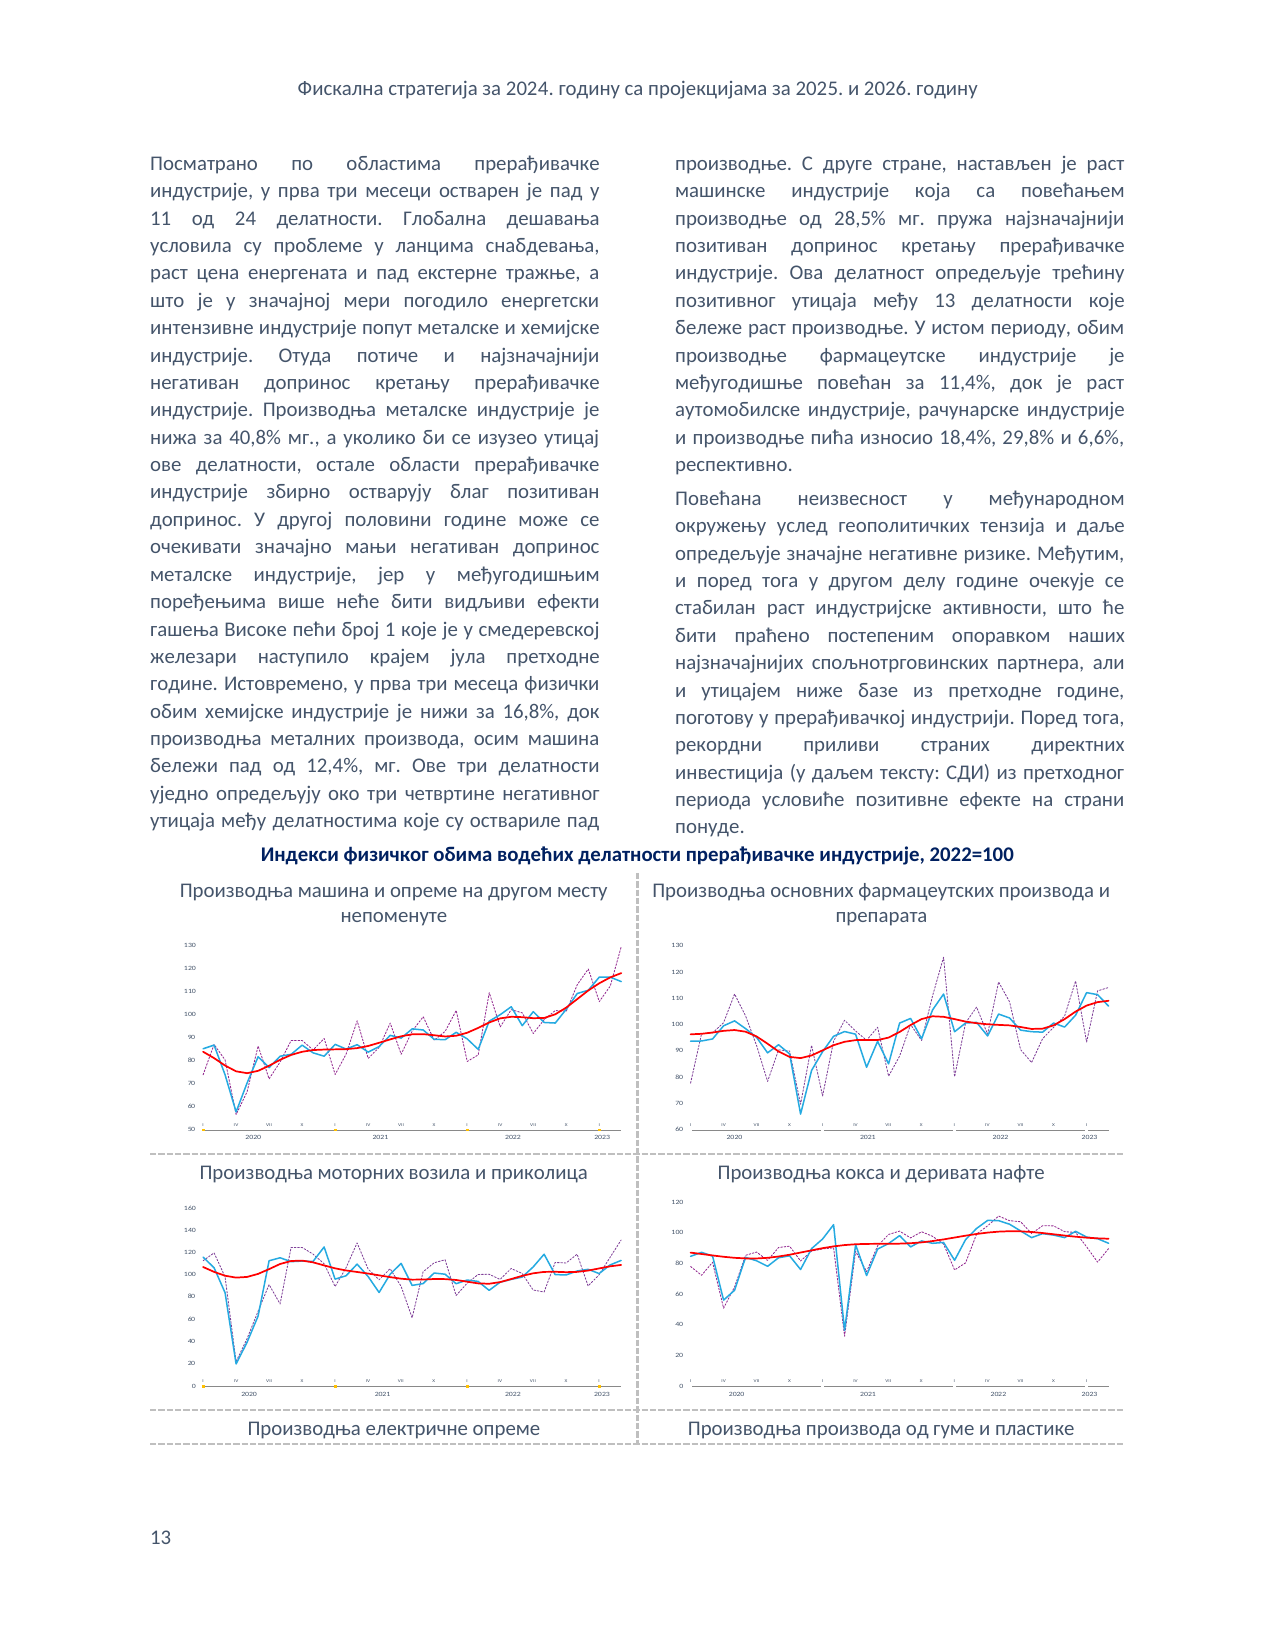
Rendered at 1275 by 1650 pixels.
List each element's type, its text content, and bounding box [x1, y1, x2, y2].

text Индекси физичког обима водећих делатности прерађивачке индустрије, 2022=100 [150, 841, 1125, 867]
table_cell Производња моторних возила и приколица [150, 1153, 637, 1409]
text Повећана неизвесност у међународном окружењу услед геополитичких тензија и даље опредељује значајне негативне ризике. Међутим, и поред тога у другом делу године очекује се стабилан раст индустријске активности, што ће бити праћено постепеним опоравком наших најзначајнијих спољнотрговинских партнера, али и утицајем ниже базе из претходне године, поготову у прерађивачкој индустрији. Поред тога, рекордни приливи страних директних инвестиција (у даљем тексту: СДИ) из претходног периода условиће позитивне ефекте на страни понуде. [675, 485, 1125, 839]
table_cell Производња кокса и деривата нафте [638, 1153, 1125, 1409]
text Посматрано по областима прерађивачке индустрије, у прва три месеци остварен је пад у 11 од 24 делатности. Глобална дешавања условила су проблеме у ланцима снабдевања, раст цена енергената и пад екстерне тражње, а што је у значајној мери погодило енергетски интензивне индустрије попут металске и хемијске индустрије. Отуда потиче и најзначајнији негативан допринос кретању прерађивачке индустрије. Производња металске индустрије је нижа за 40,8% мг., а уколико би се изузео утицај ове делатности, остале области прерађивачке индустрије збирно остварују благ позитиван допринос. У другој половини године може се очекивати значајно мањи негативан допринос металске индустрије, јер у међугодишњим поређењима више неће бити видљиви ефекти гашења Високе пећи број 1 које је у смедеревској железари наступило крајем јула претходне године. Истовремено, у прва три месеца физички обим хемијске индустрије је нижи за 16,8%, док производња металних производа, осим машина бележи пад од 12,4%, мг. Ове три делатности уједно опредељују око три четвртине негативног утицаја међу делатностима које су оствариле пад производње. С друге стране, настављен је раст машинске индустрије која са повећањем производње од 28,5% мг. пружа најзначајнији позитиван допринос кретању прерађивачке индустрије. Ова делатност опредељује трећину позитивног утицаја међу 13 делатности које бележе раст производње. У истом периоду, обим производње фармацеутске индустрије је међугодишњe повећан за 11,4%, док је раст аутомобилске индустрије, рачунарске индустрије и производње пића износио 18,4%, 29,8% и 6,6%, респективно. [150, 150, 600, 833]
text Посматрано по областима прерађивачке индустрије, у прва три месеци остварен је пад у 11 од 24 делатности. Глобална дешавања условила су проблеме у ланцима снабдевања, раст цена енергената и пад екстерне тражње, а што је у значајној мери погодило енергетски интензивне индустрије попут металске и хемијске индустрије. Отуда потиче и најзначајнији негативан допринос кретању прерађивачке индустрије. Производња металске индустрије је нижа за 40,8% мг., а уколико би се изузео утицај ове делатности, остале области прерађивачке индустрије збирно остварују благ позитиван допринос. У другој половини године може се очекивати значајно мањи негативан допринос металске индустрије, јер у међугодишњим поређењима више неће бити видљиви ефекти гашења Високе пећи број 1 које је у смедеревској железари наступило крајем јула претходне године. Истовремено, у прва три месеца физички обим хемијске индустрије је нижи за 16,8%, док производња металних производа, осим машина бележи пад од 12,4%, мг. Ове три делатности уједно опредељују око три четвртине негативног утицаја међу делатностима које су оствариле пад производње. С друге стране, настављен је раст машинске индустрије која са повећањем производње од 28,5% мг. пружа најзначајнији позитиван допринос кретању прерађивачке индустрије. Ова делатност опредељује трећину позитивног утицаја међу 13 делатности које бележе раст производње. У истом периоду, обим производње фармацеутске индустрије је међугодишњe повећан за 11,4%, док је раст аутомобилске индустрије, рачунарске индустрије и производње пића износио 18,4%, 29,8% и 6,6%, респективно. [675, 150, 1125, 477]
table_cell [150, 1409, 637, 1443]
table_header Производња машина и опреме на другом месту непоменуте [150, 873, 637, 1153]
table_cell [638, 1409, 1125, 1443]
table_header Производња основних фармацеутских производа и препарата [638, 873, 1125, 1153]
